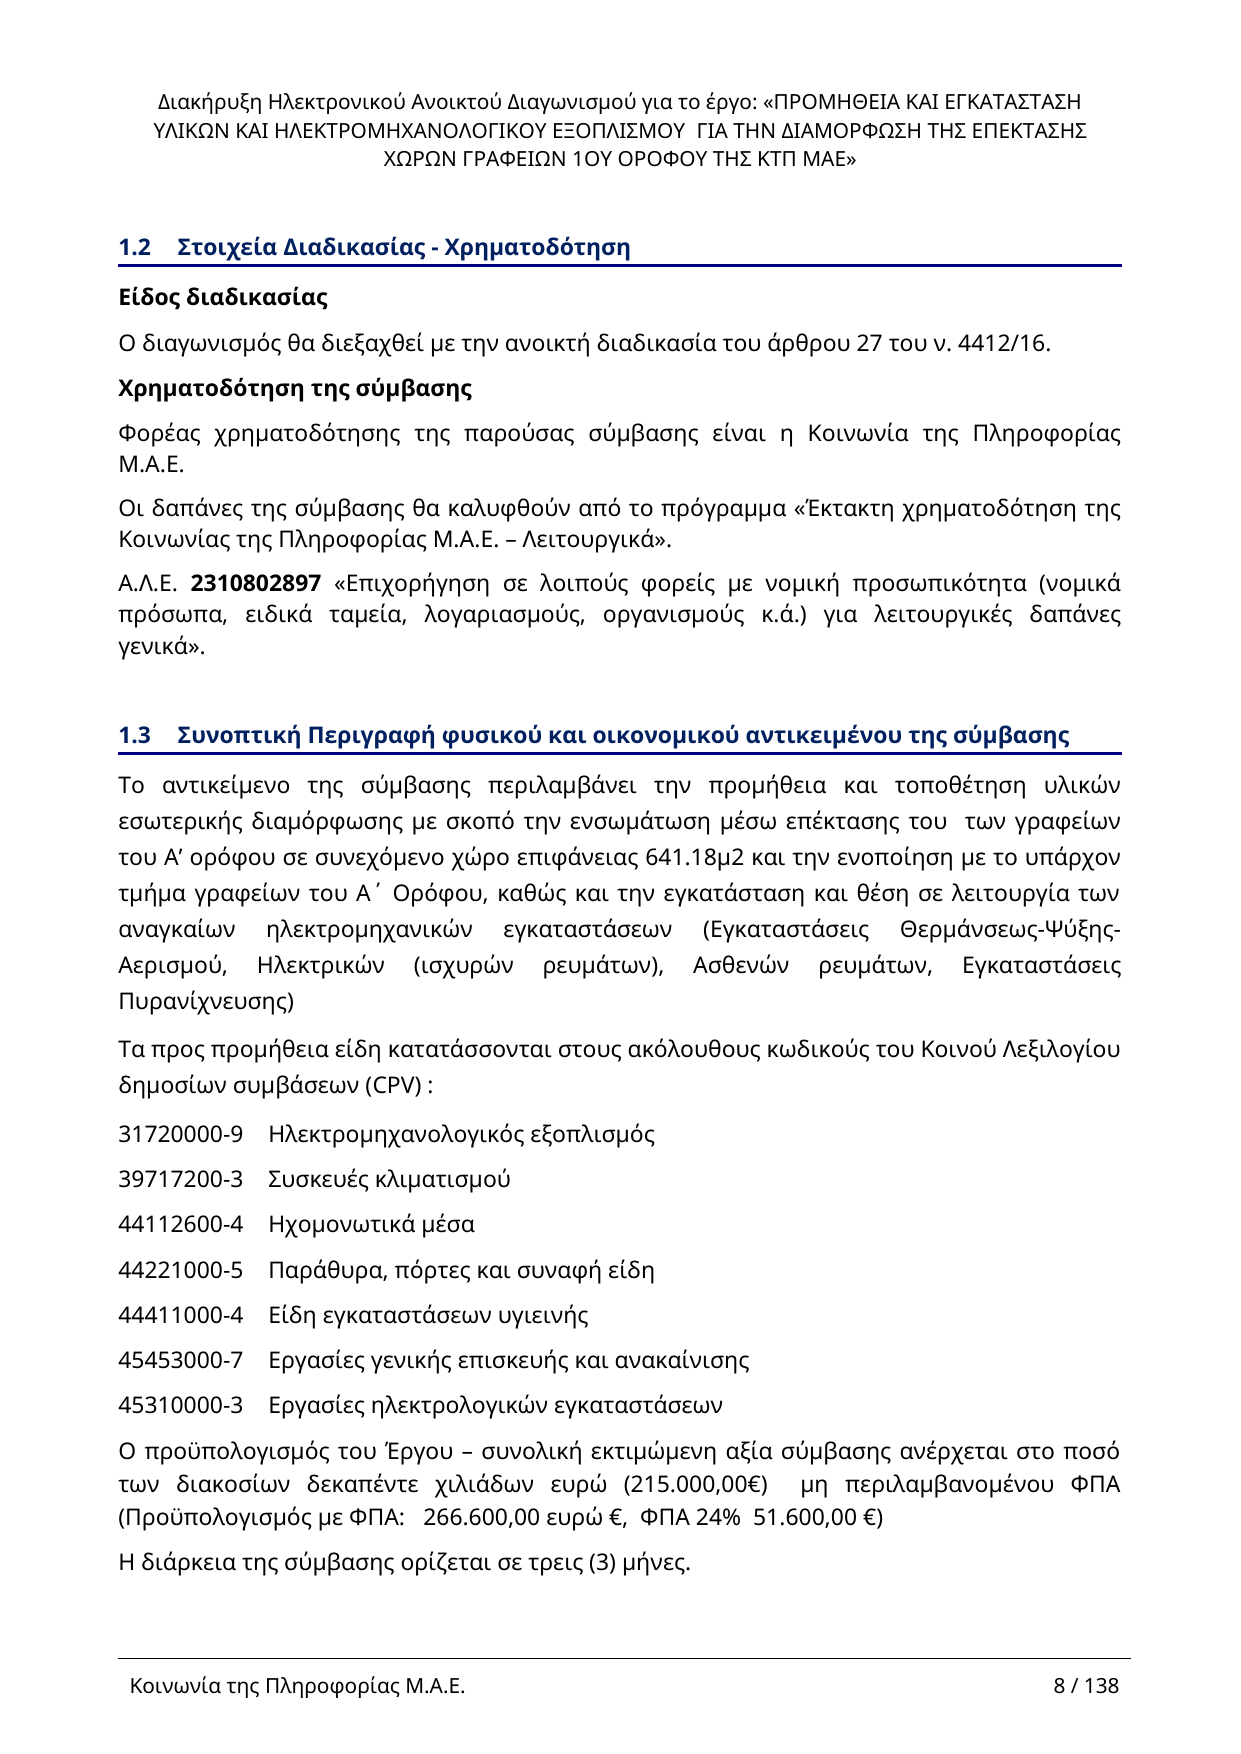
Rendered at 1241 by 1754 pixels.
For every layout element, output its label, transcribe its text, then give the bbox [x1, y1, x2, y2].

text 44411000-4 Είδη εγκαταστάσεων υγιεινής [118, 1299, 1122, 1330]
text Φορέας χρηματοδότησης της παρούσας σύμβασης είναι η Κοινωνία της Πληροφορίας Μ.Α.Ε. [118, 417, 1122, 479]
text Είδος διαδικασίας [118, 281, 1122, 312]
text 45310000-3 Εργασίες ηλεκτρολογικών εγκαταστάσεων [118, 1389, 1122, 1421]
subtitle Συνοπτική Περιγραφή φυσικού και οικονομικού αντικειμένου της σύμβασης [118, 719, 1122, 752]
text 39717200-3 Συσκευές κλιματισμού [118, 1163, 1122, 1194]
text Το αντικείμενο της σύμβασης περιλαμβάνει την προμήθεια και τοποθέτηση υλικών εσωτερικής διαμόρφωσης με σκοπό την ενσωμάτωση μέσω επέκτασης του των γραφείων του Α’ ορόφου σε συνεχόμενο χώρο επιφάνειας 641.18μ2 και την ενοποίηση με το υπάρχον τμήμα γραφείων του Α΄ Ορόφου, καθώς και την εγκατάσταση και θέση σε λειτουργία των αναγκαίων ηλεκτρομηχανικών εγκαταστάσεων (Εγκαταστάσεις Θερμάνσεως-Ψύξης-Αερισμού, Ηλεκτρικών (ισχυρών ρευμάτων), Ασθενών ρευμάτων, Εγκαταστάσεις Πυρανίχνευσης) [118, 769, 1122, 1016]
text Οι δαπάνες της σύμβασης θα καλυφθούν από το πρόγραμμα «Έκτακτη χρηματοδότηση της Κοινωνίας της Πληροφορίας Μ.Α.Ε. – Λειτουργικά». [118, 492, 1122, 554]
subtitle Στοιχεία Διαδικασίας - Χρηματοδότηση [118, 231, 1122, 264]
text Ο διαγωνισμός θα διεξαχθεί με την ανοικτή διαδικασία του άρθρου 27 του ν. 4412/16. [118, 326, 1122, 358]
text Ο προϋπολογισμός του Έργου – συνολική εκτιμώμενη αξία σύμβασης ανέρχεται στο ποσό των διακοσίων δεκαπέντε χιλιάδων ευρώ (215.000,00€) μη περιλαμβανομένου ΦΠΑ (Προϋπολογισμός με ΦΠΑ: 266.600,00 ευρώ €, ΦΠΑ 24% 51.600,00 €) [118, 1435, 1122, 1532]
text Α.Λ.Ε. 2310802897 «Επιχορήγηση σε λοιπούς φορείς με νομική προσωπικότητα (νομικά πρόσωπα, ειδικά ταμεία, λογαριασμούς, οργανισμούς κ.ά.) για λειτουργικές δαπάνες γενικά». [118, 567, 1122, 661]
text 45453000-7 Εργασίες γενικής επισκευής και ανακαίνισης [118, 1344, 1122, 1375]
text 44112600-4 Ηχομονωτικά μέσα [118, 1208, 1122, 1239]
text Τα προς προμήθεια είδη κατατάσσονται στους ακόλουθους κωδικούς του Κοινού Λεξιλογίου δημοσίων συμβάσεων (CPV) : [118, 1033, 1122, 1100]
text Η διάρκεια της σύμβασης ορίζεται σε τρεις (3) μήνες. [118, 1546, 1122, 1577]
text 44221000-5 Παράθυρα, πόρτες και συναφή είδη [118, 1253, 1122, 1285]
text Χρηματοδότηση της σύμβασης [118, 372, 1122, 403]
text 31720000-9 Ηλεκτρομηχανολογικός εξοπλισμός [118, 1118, 1122, 1149]
